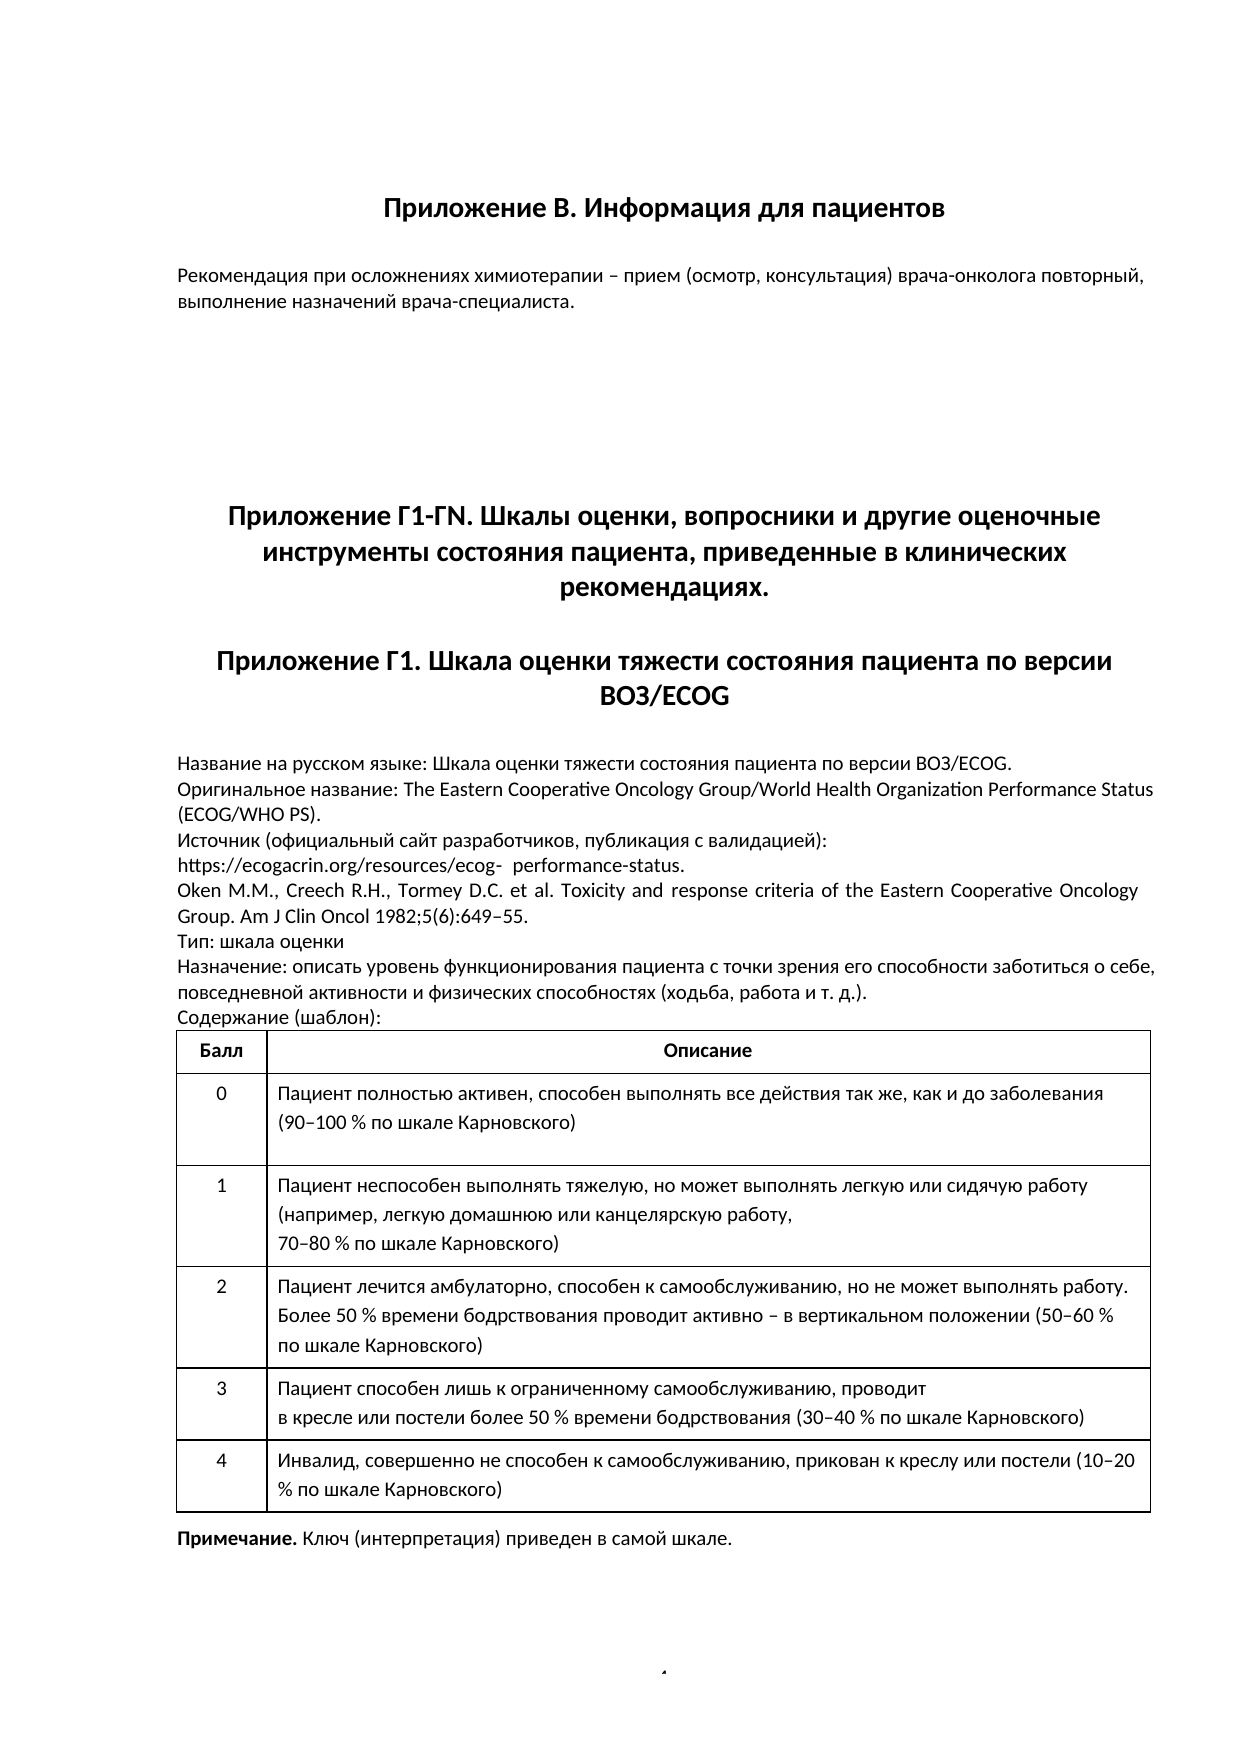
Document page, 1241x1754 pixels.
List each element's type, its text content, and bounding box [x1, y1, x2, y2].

table_cell Инвалид, совершенно не способен к самообслуживанию, прикован к креслу или постели (10–20 % по шкале Карновского) [268, 1441, 1150, 1511]
table_cell Пациент лечится амбулаторно, способен к самообслуживанию, но не может выполнять работу. Более 50 % времени бодрствования проводит активно – в вертикальном положении (50–60 % по шкале Карновского) [268, 1267, 1150, 1367]
text Источник (официальный сайт разработчиков, публикация с валидацией): https://ecogacrin.org/resources/ecog- performance-status. [177, 827, 1152, 878]
subtitle Приложение Г1-ГN. Шкалы оценки, вопросники и другие оценочные инструменты состояния пациента, приведенные в клинических рекомендациях. [215, 497, 1114, 604]
text Oken M.M., Creech R.H., Tormey D.C. et al. Toxicity and response criteria of the Eastern Cooperative Oncology Group. Am J Clin Oncol 1982;5(6):649–55. [177, 878, 1152, 928]
text Содержание (шаблон): [177, 1004, 1163, 1030]
text Рекомендация при осложнениях химиотерапии – прием (осмотр, консультация) врача-онколога повторный, выполнение назначений врача-специалиста. [177, 263, 1152, 313]
table_cell Пациент способен лишь к ограниченному самообслуживанию, проводит в кресле или постели более 50 % времени бодрствования (30–40 % по шкале Карновского) [268, 1369, 1150, 1439]
table_cell Пациент неспособен выполнять тяжелую, но может выполнять легкую или сидячую работу (например, легкую домашнюю или канцелярскую работу, 70–80 % по шкале Карновского) [268, 1166, 1150, 1266]
subtitle Приложение В. Информация для пациентов [166, 189, 1163, 225]
text Приложение Г1. Шкала оценки тяжести состояния пациента по версии ВОЗ/ECOG [215, 642, 1114, 713]
text Тип: шкала оценки [177, 928, 1163, 954]
table_cell Пациент полностью активен, способен выполнять все действия так же, как и до заболевания (90–100 % по шкале Карновского) [268, 1074, 1150, 1165]
text Примечание. Ключ (интерпретация) приведен в самой шкале. [177, 1525, 1163, 1550]
table_cell 2 [177, 1267, 266, 1367]
table_cell 0 [177, 1074, 266, 1165]
table_header Балл [177, 1031, 266, 1073]
table_header Описание [268, 1031, 1150, 1073]
table_cell 4 [177, 1441, 266, 1511]
table_cell 3 [177, 1369, 266, 1439]
table_cell 1 [177, 1166, 266, 1266]
text Назначение: описать уровень функционирования пациента с точки зрения его способности заботиться о себе, повседневной активности и физических способностях (ходьба, работа и т. д.). [177, 954, 1163, 1004]
text Название на русском языке: Шкала оценки тяжести состояния пациента по версии ВОЗ/ECOG. [177, 751, 1163, 776]
text Оригинальное название: The Eastern Cooperative Oncology Group/World Health Organization Performance Status (ECOG/WHO PS). [177, 776, 1163, 827]
